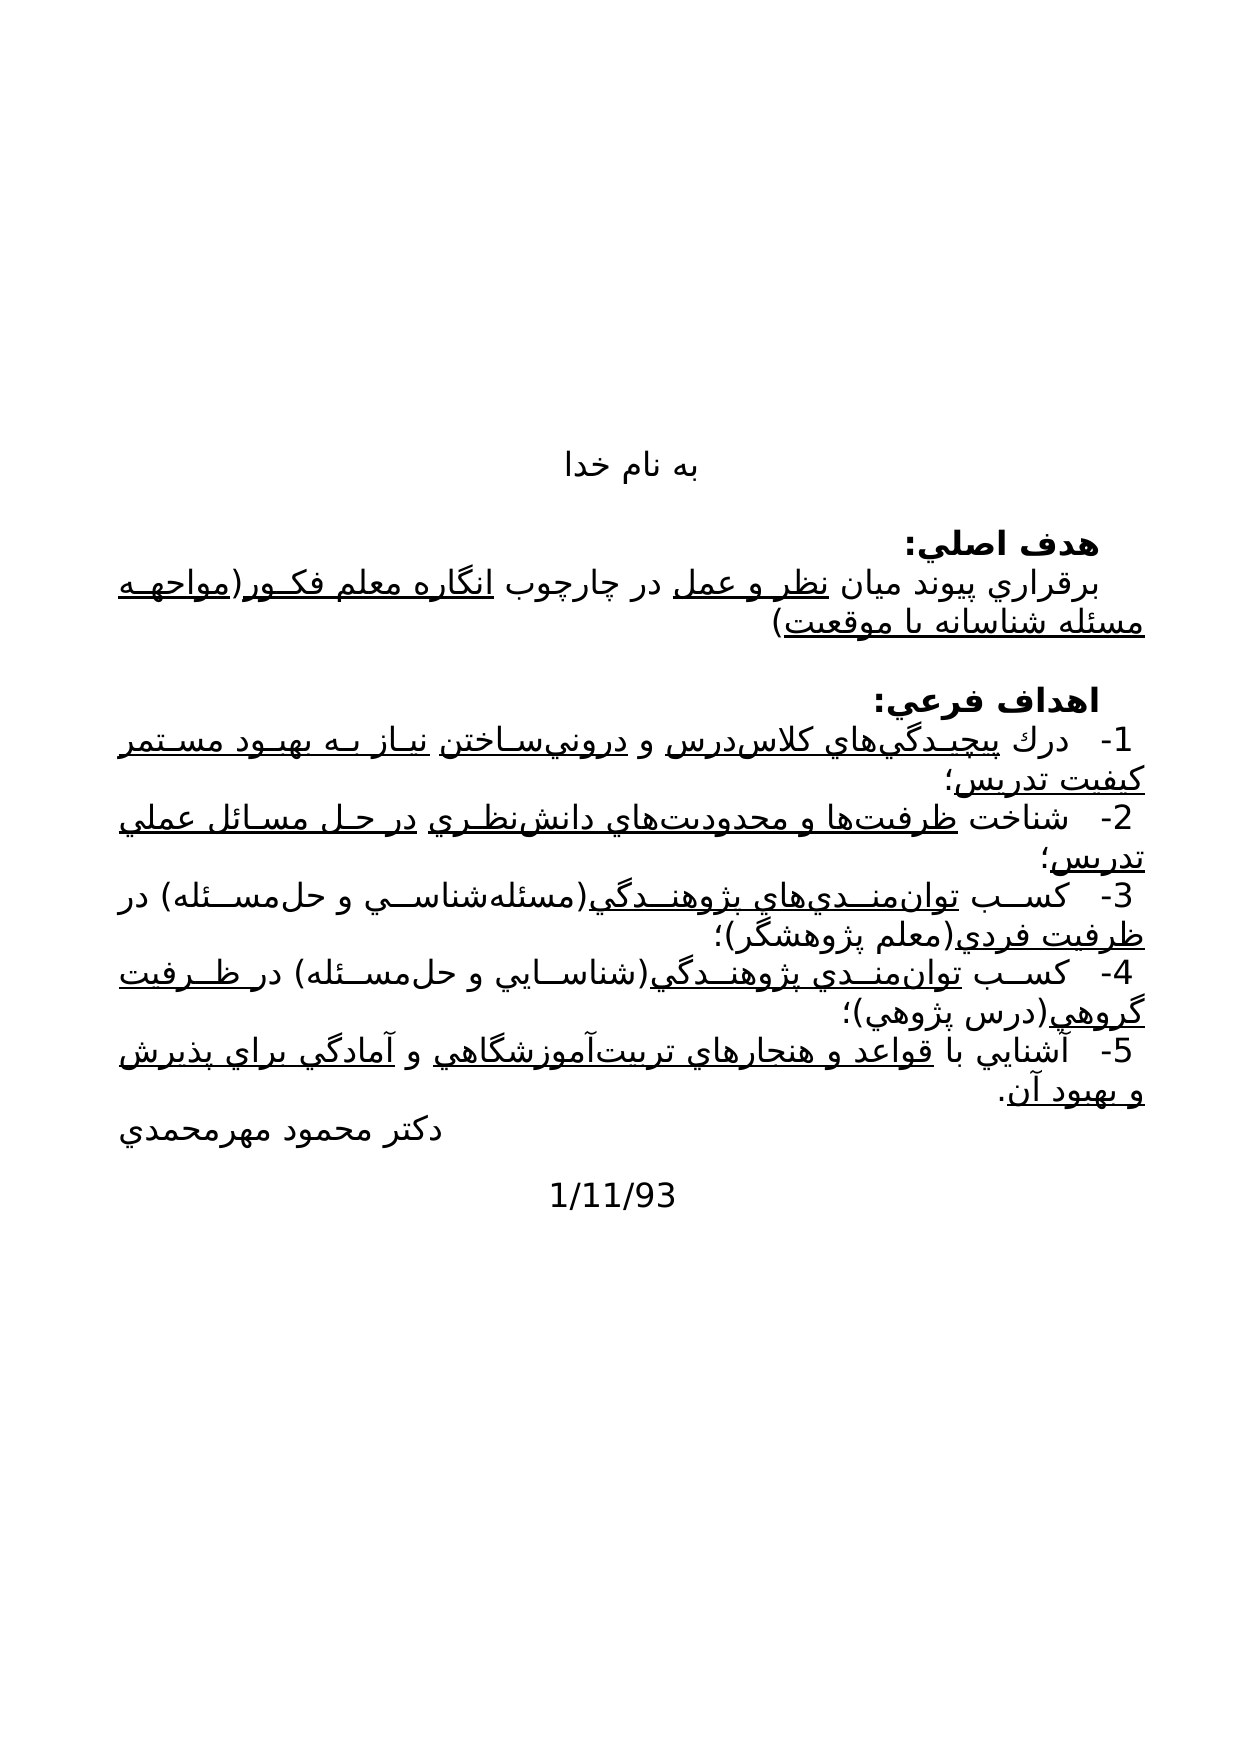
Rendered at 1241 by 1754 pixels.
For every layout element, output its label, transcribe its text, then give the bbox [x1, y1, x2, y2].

list شناخت ظرفيت‌ها و محدوديت‌هاي دانش‌نظري در حل مسائل عملي تدريس؛ [118, 798, 1144, 876]
text دكتر محمود مهرمحمدي [118, 1109, 1107, 1148]
list كسب توان‌مندي پژوهندگي(شناسايي و حل‌مسئله) در ظرفيت گروهي(درس پژوهي)؛ [118, 954, 1144, 1032]
text اهداف فرعي: [118, 682, 1144, 721]
list آشنايي با قواعد و هنجارهاي تربيت‌آموزشگاهي و آمادگي براي پذيرش و بهبود آن. [118, 1032, 1144, 1109]
list درك پيچيدگي‌هاي كلاس‌درس و دروني‌ساختن نياز به بهبود مستمر كيفيت تدريس؛ [118, 721, 1144, 798]
list كسب توان‌مندي‌هاي‌ پژوهندگي(مسئله‌شناسي و حل‌مسئله) در ظرفيت فردي(معلم پژوهشگر)؛ [118, 876, 1144, 954]
text 1/11/93 [118, 1148, 1107, 1215]
text هدف اصلي: [118, 524, 1144, 563]
text به نام خدا [118, 445, 1144, 484]
text برقراري پيوند ميان نظر و عمل در چارچوب انگاره معلم فكور(مواجهه مسئله شناسانه با موقعيت) [118, 563, 1144, 641]
